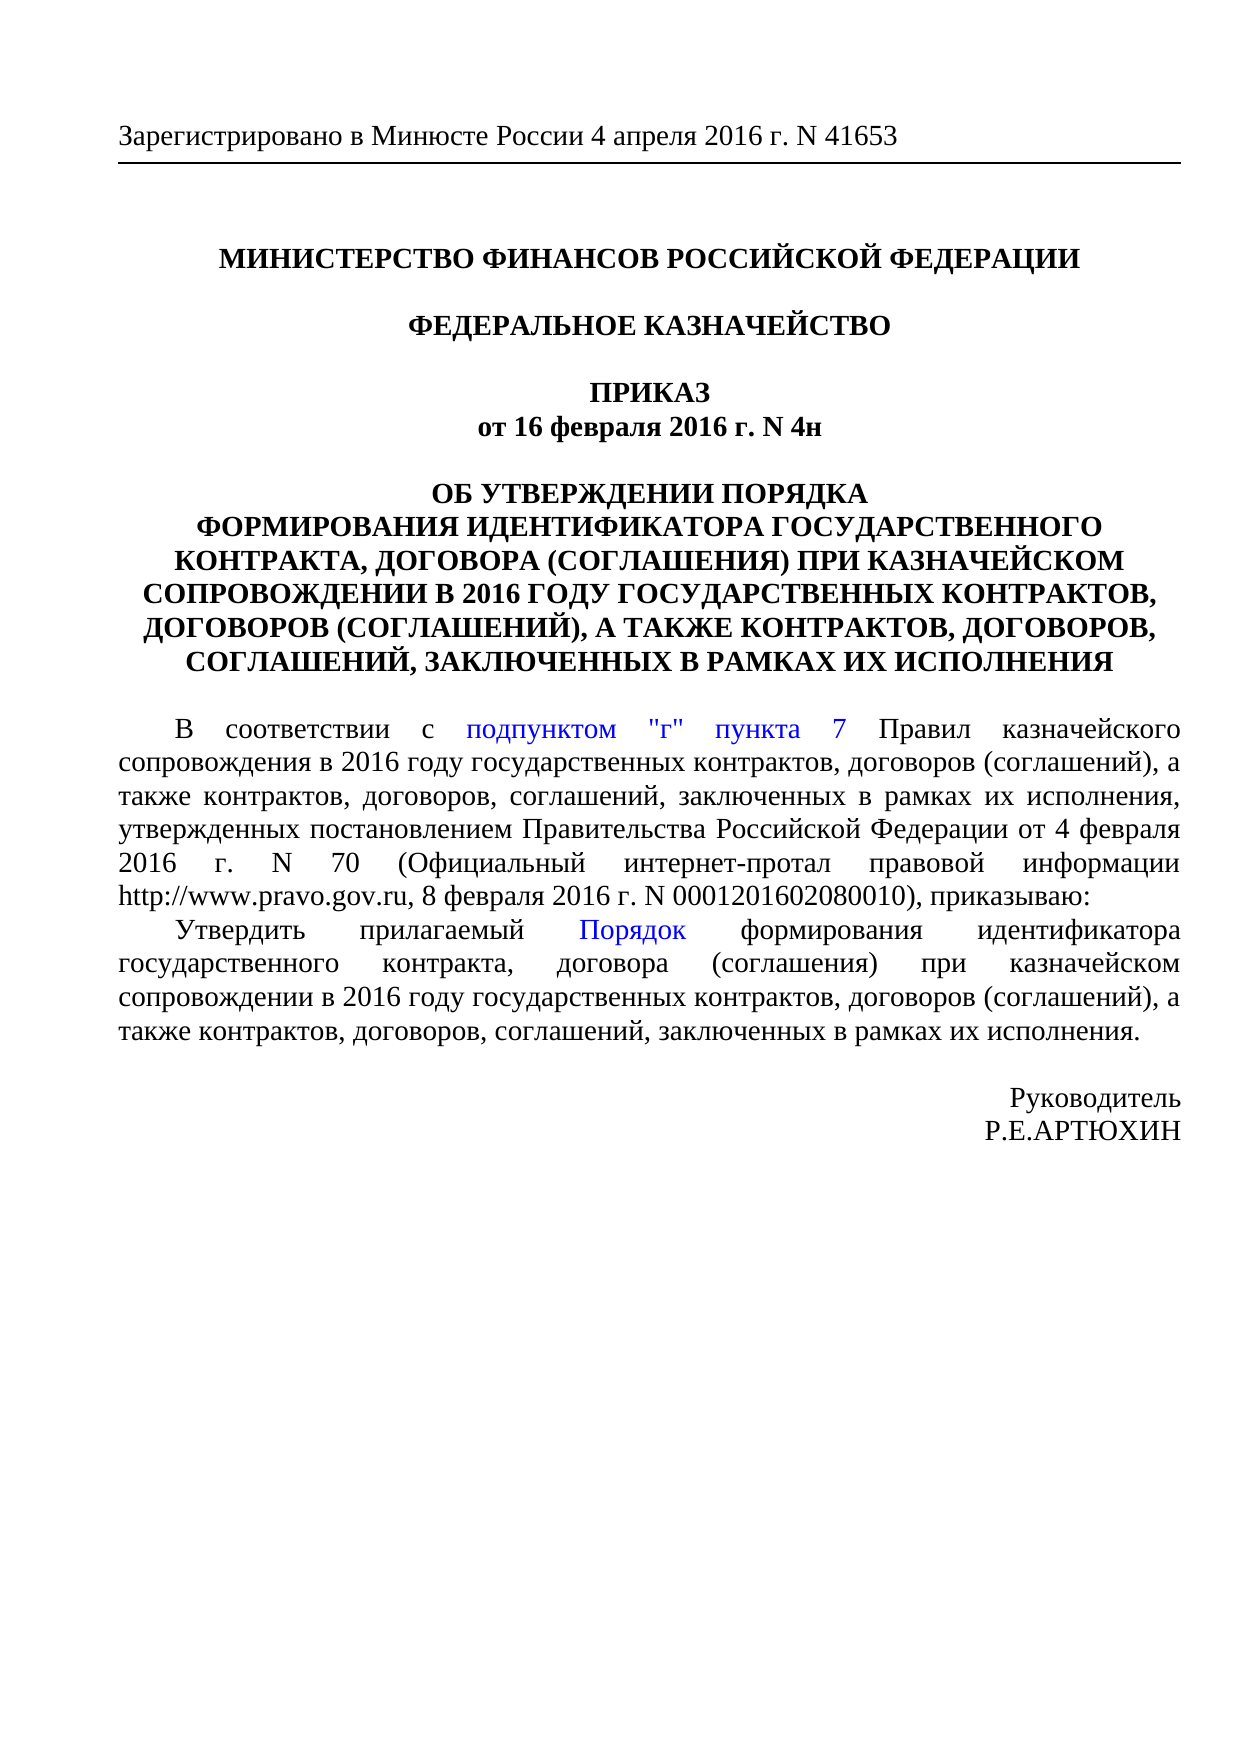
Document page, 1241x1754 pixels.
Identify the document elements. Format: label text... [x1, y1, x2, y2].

title от 16 февраля 2016 г. N 4н [118, 409, 1181, 442]
title МИНИСТЕРСТВО ФИНАНСОВ РОССИЙСКОЙ ФЕДЕРАЦИИ [118, 241, 1181, 275]
text Утвердить прилагаемый Порядок формирования идентификатора государственного контракта, договора (соглашения) при казначейском сопровождении в 2016 году государственных контрактов, договоров (соглашений), а также контрактов, договоров, соглашений, заключенных в рамках их исполнения. [118, 912, 1181, 1046]
title ПРИКАЗ [118, 375, 1181, 409]
text Р.Е.АРТЮХИН [118, 1113, 1181, 1147]
text Зарегистрировано в Минюсте России 4 апреля 2016 г. N 41653 [118, 118, 1181, 152]
title ФЕДЕРАЛЬНОЕ КАЗНАЧЕЙСТВО [118, 308, 1181, 342]
text В соответствии с подпунктом "г" пункта 7 Правил казначейского сопровождения в 2016 году государственных контрактов, договоров (соглашений), а также контрактов, договоров, соглашений, заключенных в рамках их исполнения, утвержденных постановлением Правительства Российской Федерации от 4 февраля 2016 г. N 70 (Официальный интернет-протал правовой информации http://www.pravo.gov.ru, 8 февраля 2016 г. N 0001201602080010), приказываю: [118, 711, 1181, 912]
text Руководитель [118, 1080, 1181, 1113]
title ФОРМИРОВАНИЯ ИДЕНТИФИКАТОРА ГОСУДАРСТВЕННОГО КОНТРАКТА, ДОГОВОРА (СОГЛАШЕНИЯ) ПРИ КАЗНАЧЕЙСКОМ СОПРОВОЖДЕНИИ В 2016 ГОДУ ГОСУДАРСТВЕННЫХ КОНТРАКТОВ, ДОГОВОРОВ (СОГЛАШЕНИЙ), А ТАКЖЕ КОНТРАКТОВ, ДОГОВОРОВ, СОГЛАШЕНИЙ, ЗАКЛЮЧЕННЫХ В РАМКАХ ИХ ИСПОЛНЕНИЯ [118, 509, 1181, 677]
title ОБ УТВЕРЖДЕНИИ ПОРЯДКА [118, 476, 1181, 509]
